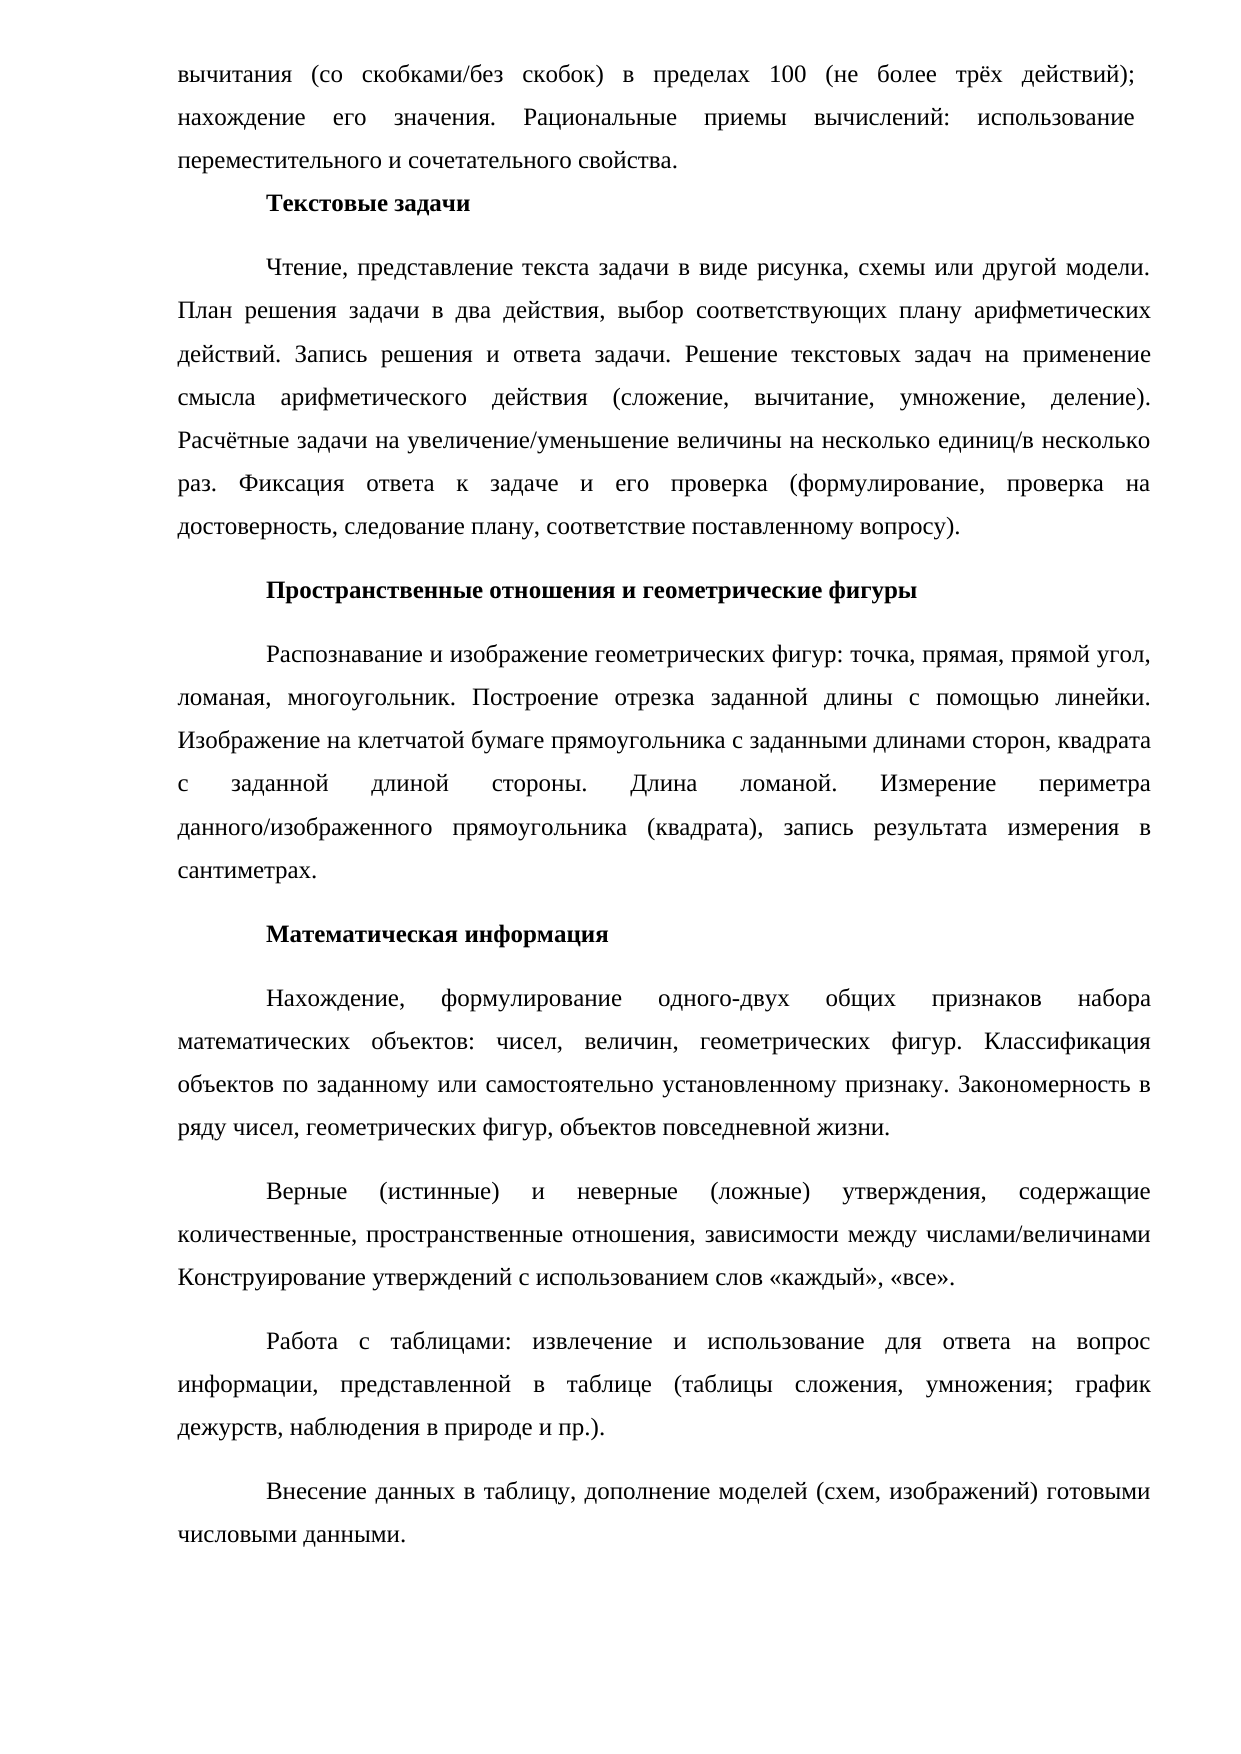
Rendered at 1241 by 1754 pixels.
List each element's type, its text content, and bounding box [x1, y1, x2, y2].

text Математическая информация [177, 919, 1152, 947]
text Нахождение, формулирование одного-двух общих признаков набора математических объектов: чисел, величин, геометрических фигур. Классификация объектов по заданному или самостоятельно установленному признаку. Закономерность в ряду чисел, геометрических фигур, объектов повседневной жизни. [177, 983, 1152, 1141]
text Верные (истинные) и неверные (ложные) утверждения, содержащие количественные, пространственные отношения, зависимости между числами/величинами Конструирование утверждений с использованием слов «каждый», «все». [177, 1176, 1152, 1291]
text Чтение, представление текста задачи в виде рисунка, схемы или другой модели. План решения задачи в два действия, выбор соответствующих плану арифметических действий. Запись решения и ответа задачи. Решение текстовых задач на применение смысла арифметического действия (сложение, вычитание, умножение, деление). Расчётные задачи на увеличение/уменьшение величины на несколько единиц/в несколько раз. Фиксация ответа к задаче и его проверка (формулирование, проверка на достоверность, следование плану, соответствие поставленному вопросу). [177, 252, 1152, 540]
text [177, 59, 1136, 174]
text Внесение данных в таблицу, дополнение моделей (схем, изображений) готовыми числовыми данными. [177, 1476, 1152, 1548]
text Текстовые задачи [177, 188, 1152, 217]
text Распознавание и изображение геометрических фигур: точка, прямая, прямой угол, ломаная, многоугольник. Построение отрезка заданной длины с помощью линейки. Изображение на клетчатой бумаге прямоугольника с заданными длинами сторон, квадрата с заданной длиной стороны. Длина ломаной. Измерение периметра данного/изображенного прямоугольника (квадрата), запись результата измерения в сантиметрах. [177, 639, 1152, 883]
text Работа с таблицами: извлечение и использование для ответа на вопрос информации, представленной в таблице (таблицы сложения, умножения; график дежурств, наблюдения в природе и пр.). [177, 1326, 1152, 1441]
text Пространственные отношения и геометрические фигуры [177, 575, 1152, 604]
